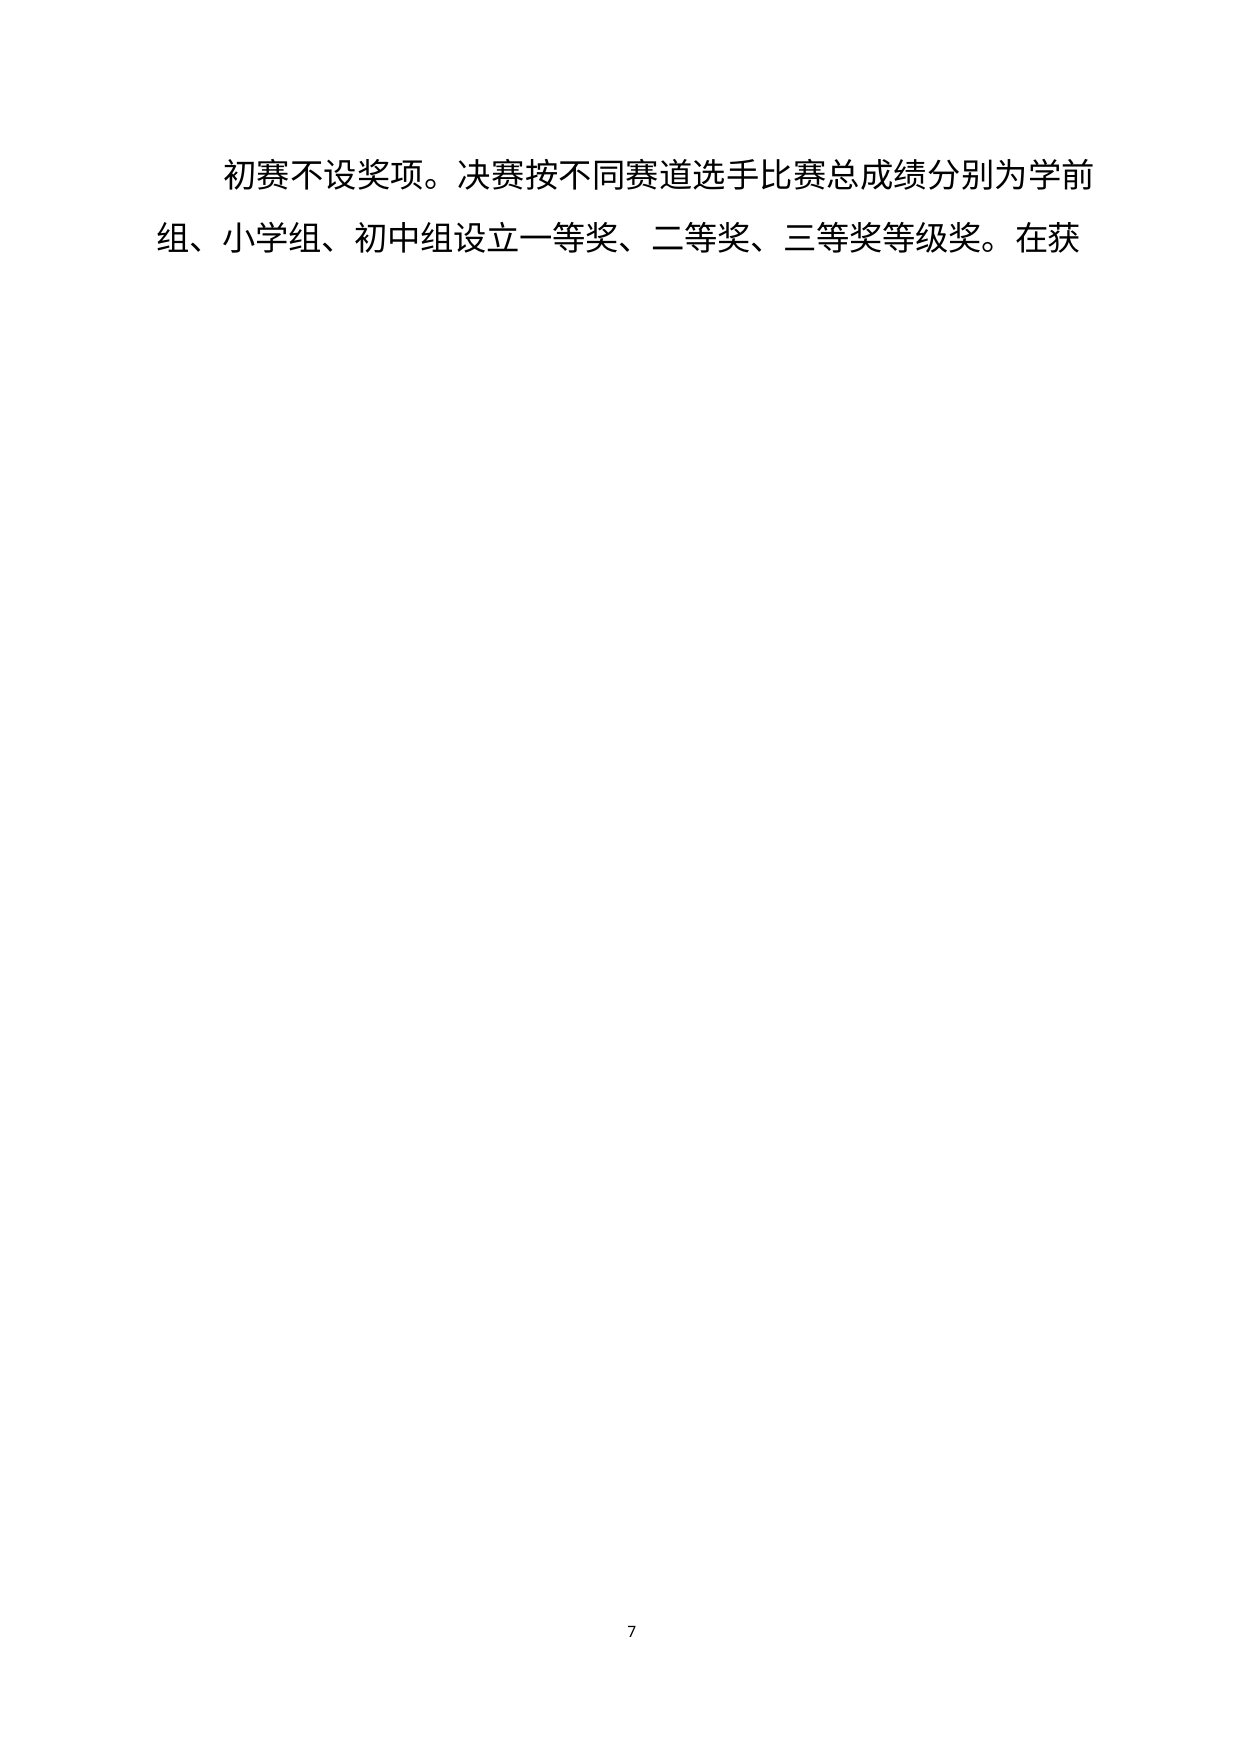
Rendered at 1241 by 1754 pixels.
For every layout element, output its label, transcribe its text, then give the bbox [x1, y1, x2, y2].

text 初赛不设奖项。决赛按不同赛道选手比赛总成绩分别为学前组、小学组、初中组设立一等奖、二等奖、三等奖等级奖。在获 [156, 149, 1095, 260]
